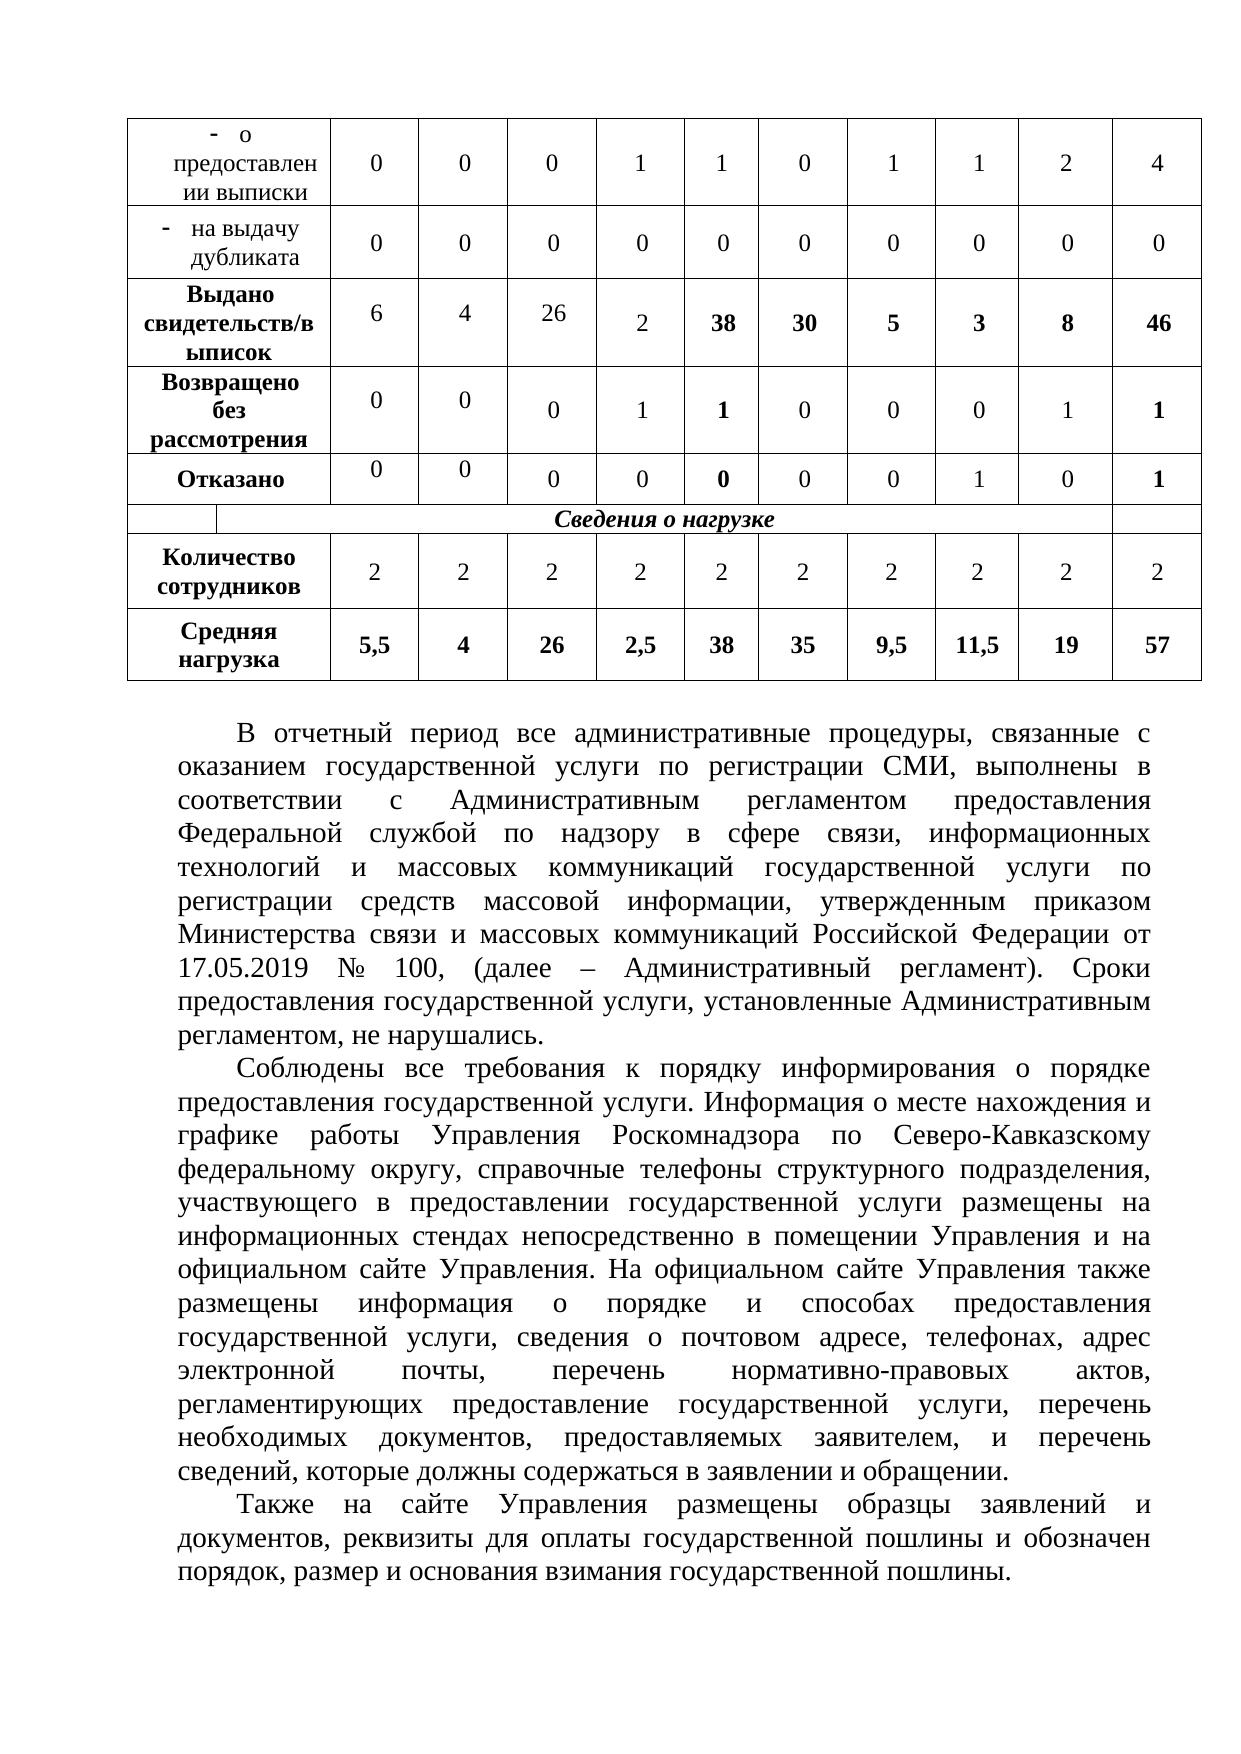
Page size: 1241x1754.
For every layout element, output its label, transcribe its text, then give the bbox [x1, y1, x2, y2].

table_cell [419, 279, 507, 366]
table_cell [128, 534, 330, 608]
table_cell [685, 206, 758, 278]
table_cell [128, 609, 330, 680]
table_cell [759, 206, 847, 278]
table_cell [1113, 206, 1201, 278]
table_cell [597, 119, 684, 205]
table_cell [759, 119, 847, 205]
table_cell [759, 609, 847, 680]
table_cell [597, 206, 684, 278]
text Также на сайте Управления размещены образцы заявлений и документов, реквизиты для оплаты государственной пошлины и обозначен порядок, размер и основания взимания государственной пошлины. [177, 1486, 1152, 1587]
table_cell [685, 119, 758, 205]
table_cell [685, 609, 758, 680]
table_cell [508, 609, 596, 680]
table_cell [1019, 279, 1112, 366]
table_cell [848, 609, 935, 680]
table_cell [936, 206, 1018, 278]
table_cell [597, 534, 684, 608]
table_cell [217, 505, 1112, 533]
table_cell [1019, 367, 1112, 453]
text Соблюдены все требования к порядку информирования о порядке предоставления государственной услуги. Информация о месте нахождения и графике работы Управления Роскомнадзора по Северо-Кавказскому федеральному округу, справочные телефоны структурного подразделения, участвующего в предоставлении государственной услуги размещены на информационных стендах непосредственно в помещении Управления и на официальном сайте Управления. На официальном сайте Управления также размещены информация о порядке и способах предоставления государственной услуги, сведения о почтовом адресе, телефонах, адрес электронной почты, перечень нормативно-правовых актов, регламентирующих предоставление государственной услуги, перечень необходимых документов, предоставляемых заявителем, и перечень сведений, которые должны содержаться в заявлении и обращении. [177, 1050, 1152, 1486]
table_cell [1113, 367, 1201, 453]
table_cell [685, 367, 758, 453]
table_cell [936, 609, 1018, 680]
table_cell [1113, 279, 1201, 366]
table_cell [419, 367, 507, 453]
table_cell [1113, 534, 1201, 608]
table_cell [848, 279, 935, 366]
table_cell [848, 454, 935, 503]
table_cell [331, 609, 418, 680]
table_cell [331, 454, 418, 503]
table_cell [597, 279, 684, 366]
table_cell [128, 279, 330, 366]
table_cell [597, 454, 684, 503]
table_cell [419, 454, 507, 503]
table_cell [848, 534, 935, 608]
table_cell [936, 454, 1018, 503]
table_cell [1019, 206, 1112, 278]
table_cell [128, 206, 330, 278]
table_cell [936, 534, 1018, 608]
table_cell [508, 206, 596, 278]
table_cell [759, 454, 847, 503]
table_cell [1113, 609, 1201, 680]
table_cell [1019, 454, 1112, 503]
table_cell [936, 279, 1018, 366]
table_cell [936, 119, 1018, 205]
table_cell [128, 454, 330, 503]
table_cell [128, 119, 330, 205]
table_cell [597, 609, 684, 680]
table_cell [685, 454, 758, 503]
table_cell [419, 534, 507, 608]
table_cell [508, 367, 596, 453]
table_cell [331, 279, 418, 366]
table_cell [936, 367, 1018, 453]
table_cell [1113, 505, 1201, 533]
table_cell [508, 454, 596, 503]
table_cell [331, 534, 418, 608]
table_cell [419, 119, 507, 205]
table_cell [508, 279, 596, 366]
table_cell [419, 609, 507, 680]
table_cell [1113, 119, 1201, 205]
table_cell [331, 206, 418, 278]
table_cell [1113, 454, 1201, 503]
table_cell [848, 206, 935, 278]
text В отчетный период все административные процедуры, связанные с оказанием государственной услуги по регистрации СМИ, выполнены в соответствии с Административным регламентом предоставления Федеральной службой по надзору в сфере связи, информационных технологий и массовых коммуникаций государственной услуги по регистрации средств массовой информации, утвержденным приказом Министерства связи и массовых коммуникаций Российской Федерации от 17.05.2019 № 100, (далее – Административный регламент). Сроки предоставления государственной услуги, установленные Административным регламентом, не нарушались. [177, 715, 1152, 1050]
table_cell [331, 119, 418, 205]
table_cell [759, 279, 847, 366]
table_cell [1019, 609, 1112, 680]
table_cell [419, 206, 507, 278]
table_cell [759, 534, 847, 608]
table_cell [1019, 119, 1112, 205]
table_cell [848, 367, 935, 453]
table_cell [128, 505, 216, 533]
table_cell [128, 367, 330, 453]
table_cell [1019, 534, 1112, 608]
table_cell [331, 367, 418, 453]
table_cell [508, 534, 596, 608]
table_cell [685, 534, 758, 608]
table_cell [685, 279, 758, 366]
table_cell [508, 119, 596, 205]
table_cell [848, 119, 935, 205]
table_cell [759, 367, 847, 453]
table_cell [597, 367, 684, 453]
